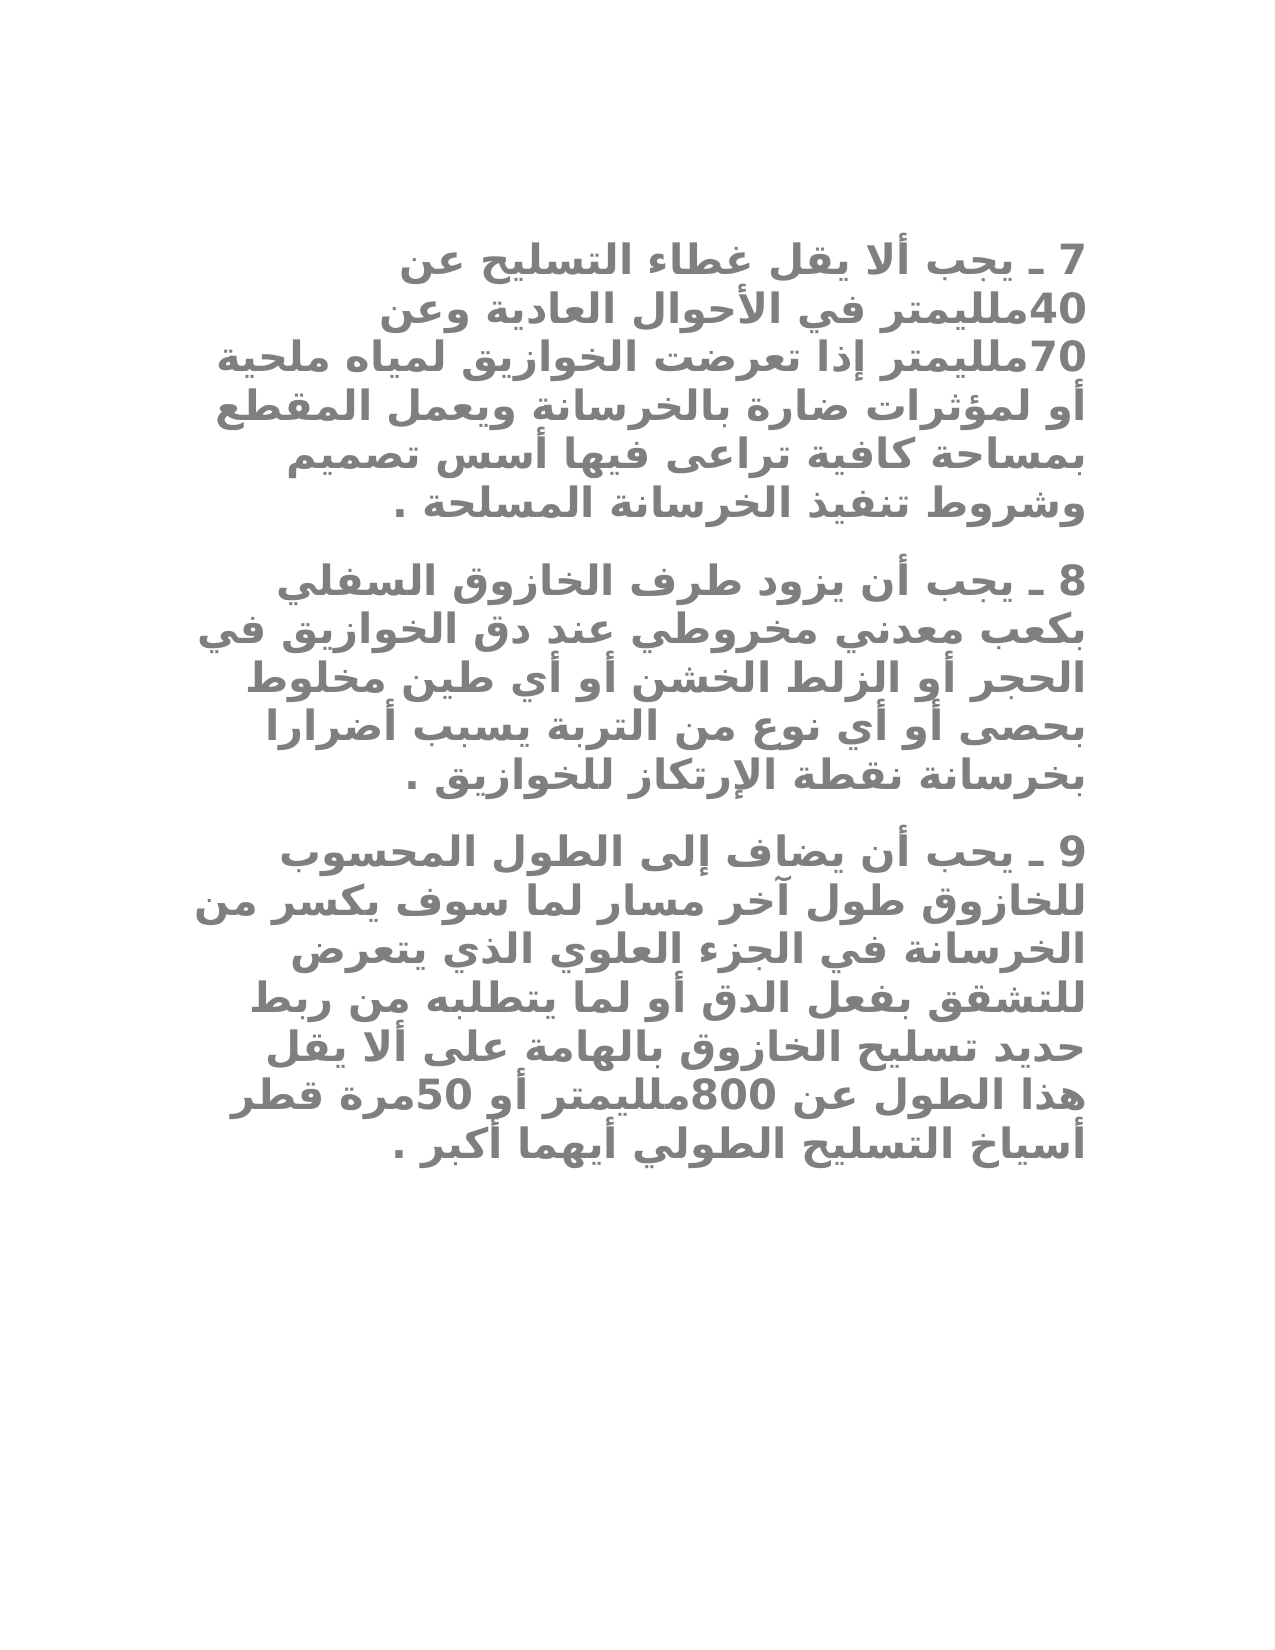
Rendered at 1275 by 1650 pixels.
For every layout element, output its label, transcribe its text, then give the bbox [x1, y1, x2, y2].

text 7 ـ يجب ألا يقل غطاء التسليح عن 40ملليمتر في الأحوال العادية وعن 70ملليمتر إذا تعرضت الخوازيق لمياه ملحية أو لمؤثرات ضارة بالخرسانة ويعمل المقطع بمساحة كافية تراعى فيها أسس تصميم وشروط تنفيذ الخرسانة المسلحة . [187, 362, 1087, 653]
text 8 ـ يجب أن يزود طرف الخازوق السفلي بكعب معدني مخروطي عند دق الخوازيق في الحجر أو الزلط الخشن أو أي طين مخلوط بحصى أو أي نوع من التربة يسبب أضرارا بخرسانة نقطة الإرتكاز للخوازيق . [187, 683, 1087, 925]
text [187, 150, 1087, 247]
text 9 ـ يحب أن يضاف إلى الطول المحسوب للخازوق طول آخر مسار لما سوف يكسر من الخرسانة في الجزء العلوي الذي يتعرض للتشقق بفعل الدق أو لما يتطلبه من ربط حديد تسليح الخازوق بالهامة على ألا يقل هذا الطول عن 800ملليمتر أو 50مرة قطر أسياخ التسليح الطولي أيهما أكبر . [187, 954, 1087, 1294]
